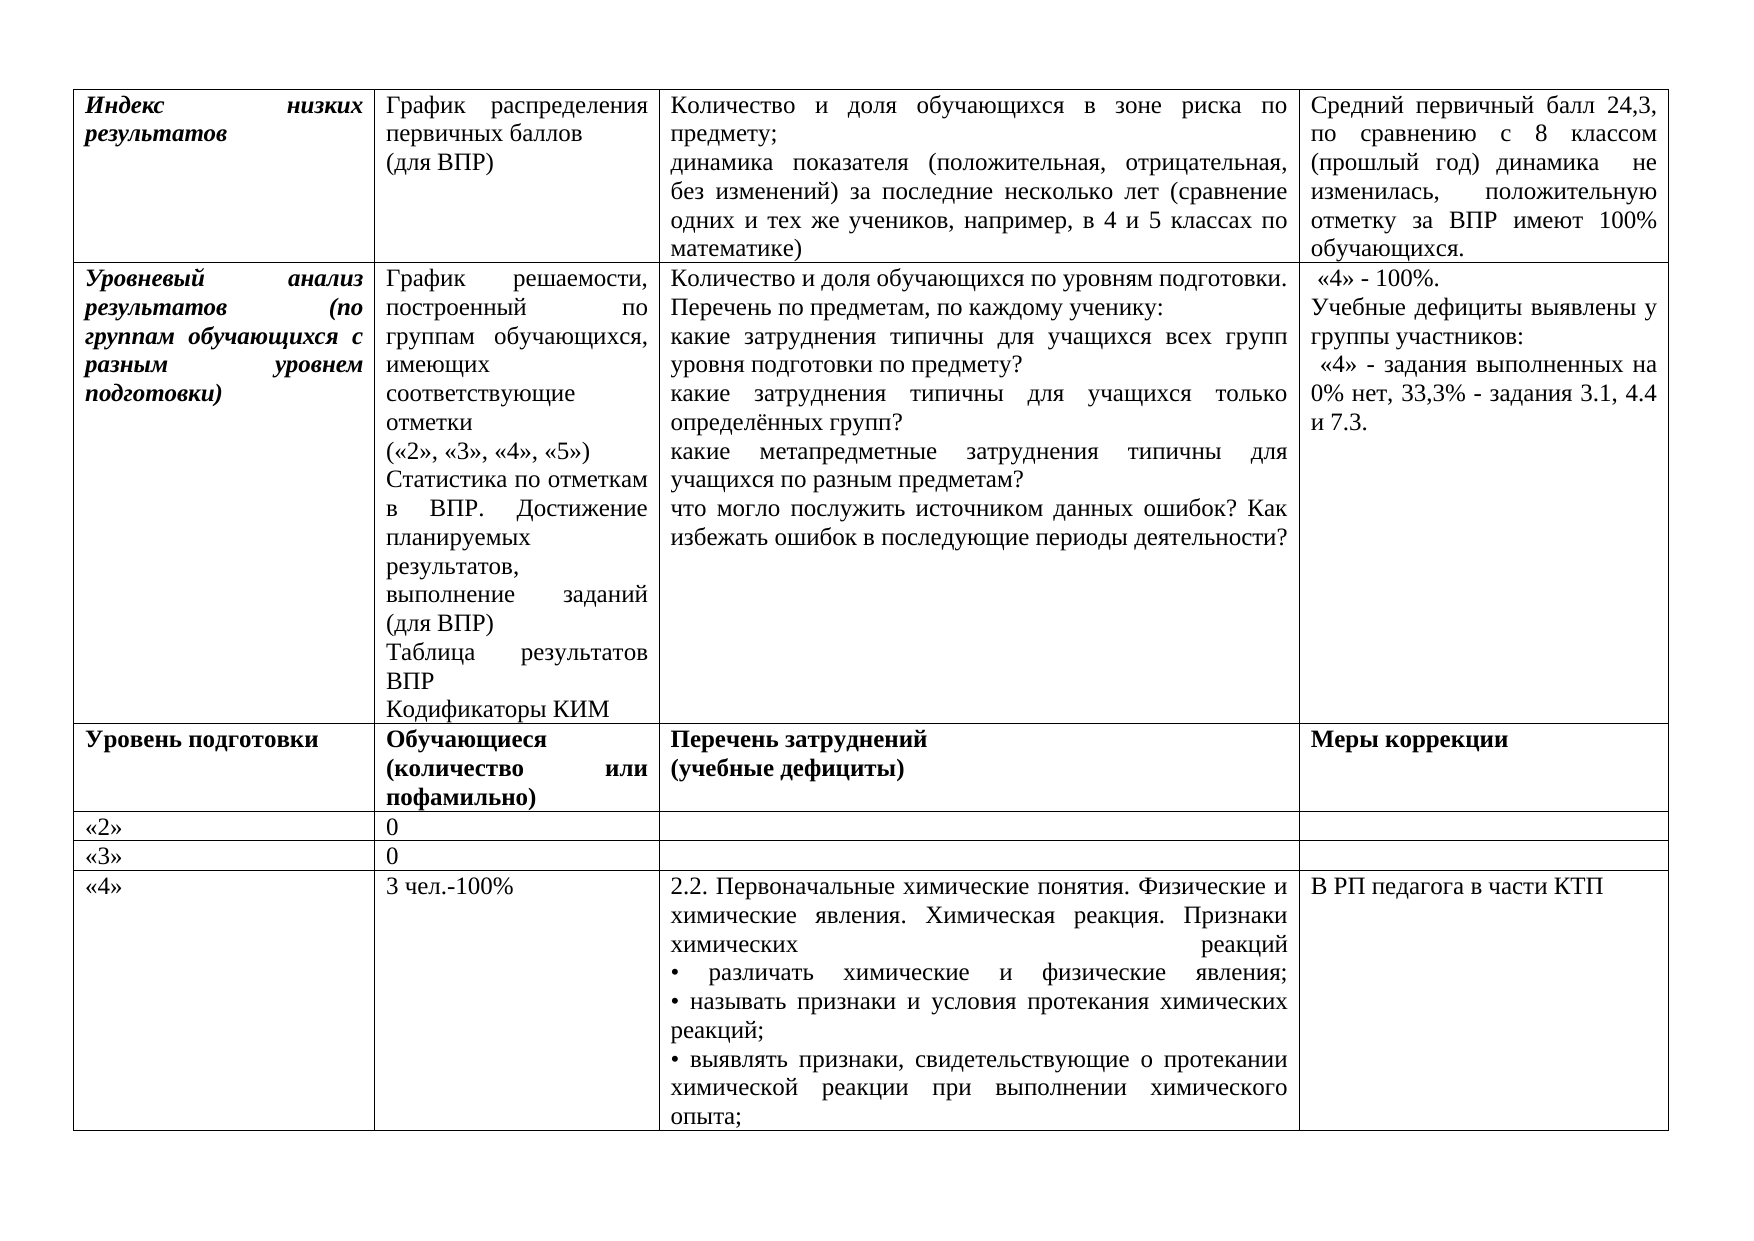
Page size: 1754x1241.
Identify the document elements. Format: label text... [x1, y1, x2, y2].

table_cell Количество и доля обучающихся по уровням подготовки. Перечень по предметам, по каждому ученику: какие затруднения типичны для учащихся всех групп уровня подготовки по предмету? какие затруднения типичны для учащихся только определённых групп? какие метапредметные затруднения типичны для учащихся по разным предметам? что могло послужить источником данных ошибок? Как избежать ошибок в последующие периоды деятельности? [660, 263, 1299, 723]
table_cell Индекс низких результатов [74, 90, 374, 262]
table_cell [660, 841, 1299, 870]
table_cell 0 [375, 812, 659, 840]
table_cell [660, 871, 1299, 1130]
table_cell Перечень затруднений (учебные дефициты) [660, 724, 1299, 811]
table_cell [1300, 812, 1668, 840]
table_cell «3» [74, 841, 374, 870]
table_cell 0 [375, 841, 659, 870]
table_cell «2» [74, 812, 374, 840]
table_cell 3 чел.-100% [375, 871, 659, 1130]
table_cell Уровневый анализ результатов (по группам обучающихся с разным уровнем подготовки) [74, 263, 374, 723]
table_cell [1300, 841, 1668, 870]
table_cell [1300, 871, 1668, 1130]
table_cell Количество и доля обучающихся в зоне риска по предмету; динамика показателя (положительная, отрицательная, без изменений) за последние несколько лет (сравнение одних и тех же учеников, например, в 4 и 5 классах по математике) [660, 90, 1299, 262]
table_cell Обучающиеся (количество или пофамильно) [375, 724, 659, 811]
table_cell Средний первичный балл 24,3, по сравнению с 8 классом (прошлый год) динамика не изменилась, положительную отметку за ВПР имеют 100% обучающихся. [1300, 90, 1668, 262]
table_cell [660, 812, 1299, 840]
table_cell График распределения первичных баллов (для ВПР) [375, 90, 659, 262]
table_cell Уровень подготовки [74, 724, 374, 811]
table_cell «4» [74, 871, 374, 1130]
table_cell График решаемости, построенный по группам обучающихся, имеющих соответствующие отметки («2», «3», «4», «5») Статистика по отметкам в ВПР. Достижение планируемых результатов, выполнение заданий (для ВПР) Таблица результатов ВПР Кодификаторы КИМ [375, 263, 659, 723]
table_cell Меры коррекции [1300, 724, 1668, 811]
table_cell «4» - 100%. Учебные дефициты выявлены у группы участников: «4» - задания выполненных на 0% нет, 33,3% - задания 3.1, 4.4 и 7.3. [1300, 263, 1668, 723]
